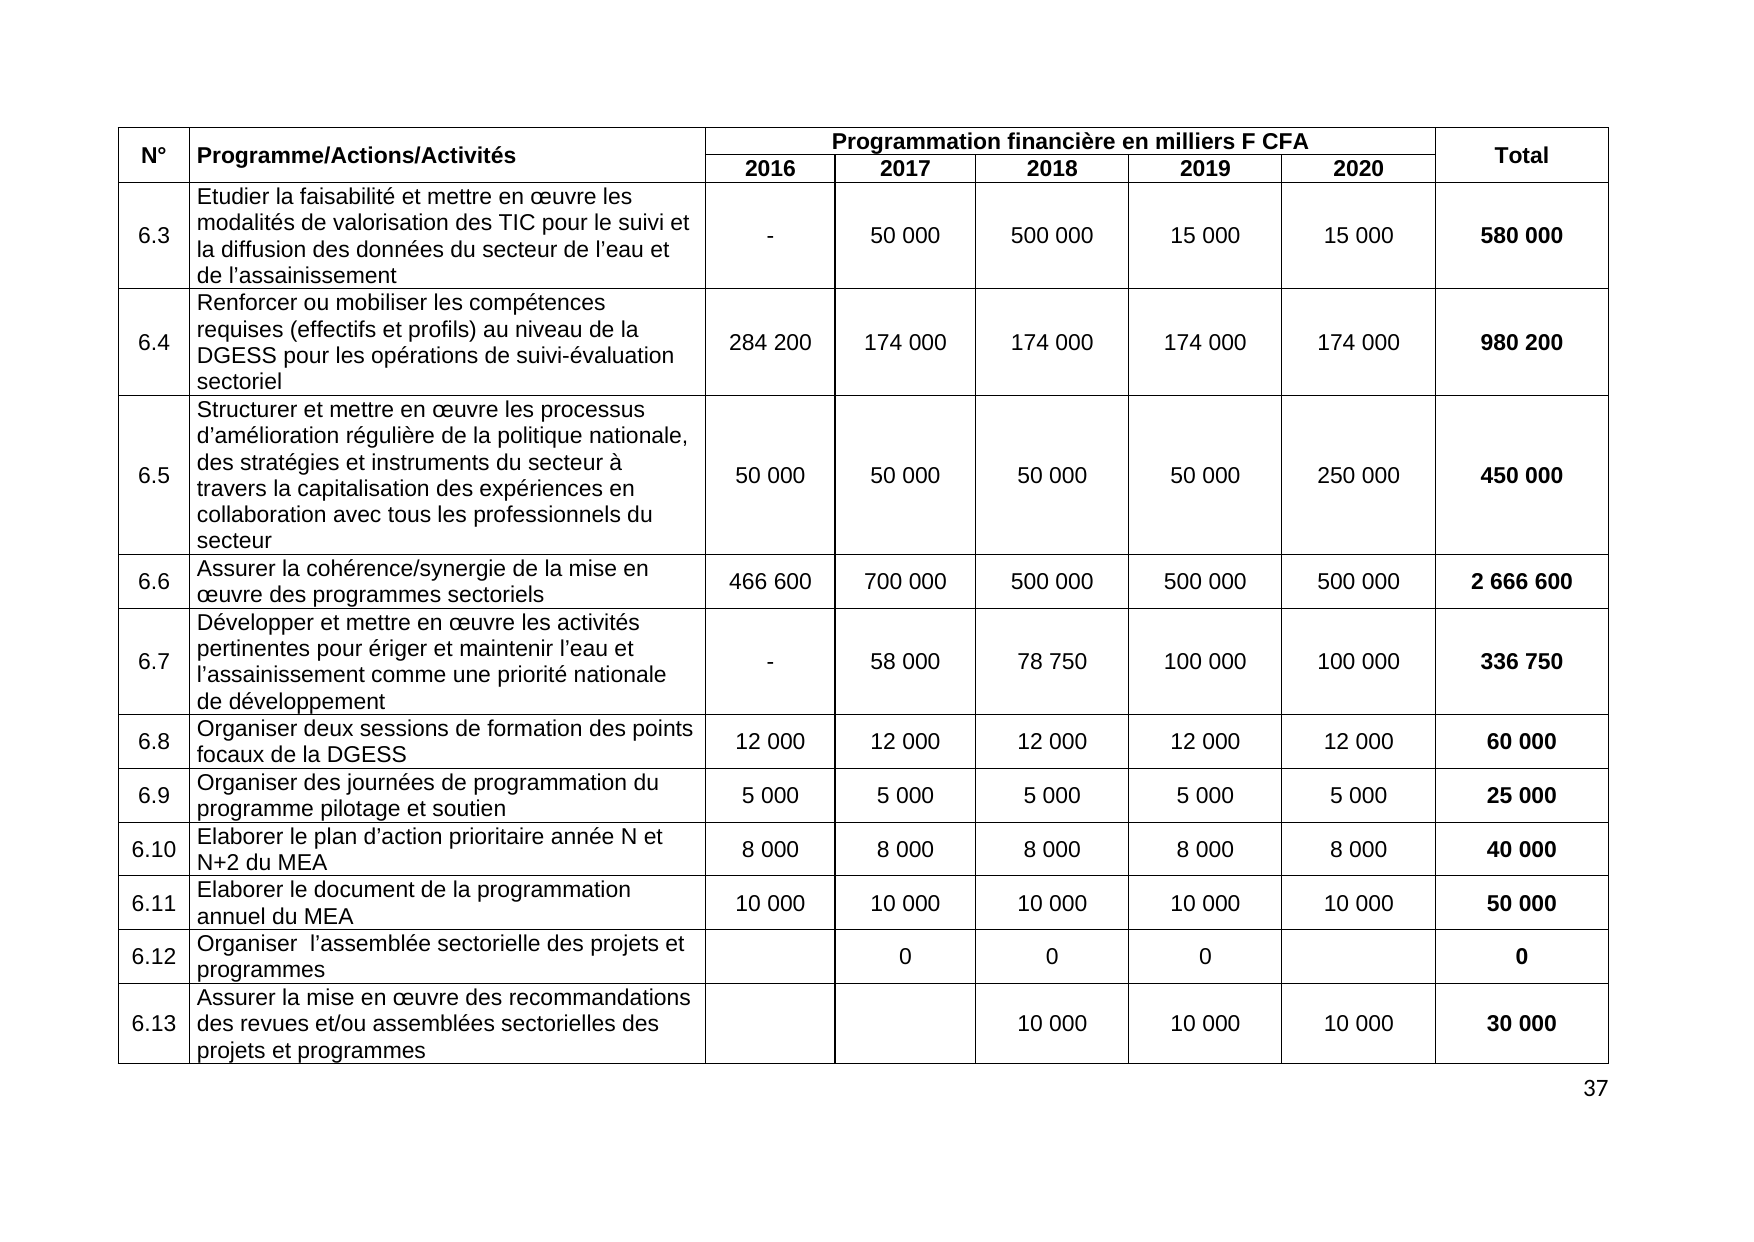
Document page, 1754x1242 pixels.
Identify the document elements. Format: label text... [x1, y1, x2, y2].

table_cell 100 000 [1282, 609, 1435, 714]
table_cell 0 [1436, 930, 1608, 983]
table_cell [706, 930, 834, 983]
table_cell 5 000 [1129, 769, 1281, 822]
table_cell 2019 [1129, 155, 1281, 182]
table_cell 284 200 [706, 289, 834, 395]
table_cell 2017 [836, 155, 975, 182]
table_cell 10 000 [976, 984, 1128, 1063]
table_cell [1282, 930, 1435, 983]
table_cell 5 000 [976, 769, 1128, 822]
table_cell 336 750 [1436, 609, 1608, 714]
table_cell 40 000 [1436, 823, 1608, 875]
table_cell 50 000 [706, 396, 834, 554]
table_cell 6.12 [119, 930, 189, 983]
table_header Total [1436, 128, 1608, 182]
table_cell 50 000 [836, 183, 975, 288]
table_cell - [706, 183, 834, 288]
table_cell 700 000 [836, 555, 975, 608]
table_cell 10 000 [836, 876, 975, 929]
table_cell 12 000 [1129, 715, 1281, 768]
table_cell 8 000 [1129, 823, 1281, 875]
table_cell 2 666 600 [1436, 555, 1608, 608]
table_cell 50 000 [1436, 876, 1608, 929]
table_cell Etudier la faisabilité et mettre en œuvre les modalités de valorisation des TIC pour le suivi et la diffusion des données du secteur de l’eau et de l’assainissement [190, 183, 705, 288]
table_cell 50 000 [836, 396, 975, 554]
table_cell 580 000 [1436, 183, 1608, 288]
table_cell Organiser l’assemblée sectorielle des projets et programmes [190, 930, 705, 983]
table_header N° [119, 128, 189, 182]
table_cell 500 000 [1282, 555, 1435, 608]
table_cell 6.10 [119, 823, 189, 875]
table_cell 0 [976, 930, 1128, 983]
table_cell 500 000 [976, 555, 1128, 608]
table_cell 30 000 [1436, 984, 1608, 1063]
table_header Programmation financière en milliers F CFA [706, 128, 1435, 154]
table_cell 50 000 [976, 396, 1128, 554]
table_cell 2020 [1282, 155, 1435, 182]
table_cell 12 000 [976, 715, 1128, 768]
table_cell 12 000 [1282, 715, 1435, 768]
table_cell 2016 [706, 155, 834, 182]
table_cell 500 000 [976, 183, 1128, 288]
table_cell 174 000 [1129, 289, 1281, 395]
table_cell 10 000 [976, 876, 1128, 929]
table_cell Structurer et mettre en œuvre les processus d’amélioration régulière de la politique nationale, des stratégies et instruments du secteur à travers la capitalisation des expériences en collaboration avec tous les professionnels du secteur [190, 396, 705, 554]
table_cell 500 000 [1129, 555, 1281, 608]
table_cell 5 000 [706, 769, 834, 822]
table_cell Organiser des journées de programmation du programme pilotage et soutien [190, 769, 705, 822]
table_cell 250 000 [1282, 396, 1435, 554]
table_cell 12 000 [706, 715, 834, 768]
table_header Programme/Actions/Activités [190, 128, 705, 182]
table_cell 12 000 [836, 715, 975, 768]
table_cell Elaborer le plan d’action prioritaire année N et N+2 du MEA [190, 823, 705, 875]
table_cell [836, 984, 975, 1063]
table_cell [706, 984, 834, 1063]
table_cell Elaborer le document de la programmation annuel du MEA [190, 876, 705, 929]
table_cell 50 000 [1129, 396, 1281, 554]
table_cell 58 000 [836, 609, 975, 714]
table_cell - [706, 609, 834, 714]
table_cell 60 000 [1436, 715, 1608, 768]
table_cell 6.6 [119, 555, 189, 608]
table_cell 10 000 [706, 876, 834, 929]
table_cell 15 000 [1129, 183, 1281, 288]
table_cell 6.11 [119, 876, 189, 929]
table_cell 25 000 [1436, 769, 1608, 822]
table_cell 0 [1129, 930, 1281, 983]
table_cell 450 000 [1436, 396, 1608, 554]
table_cell 6.13 [119, 984, 189, 1063]
table_cell 15 000 [1282, 183, 1435, 288]
table_cell Assurer la mise en œuvre des recommandations des revues et/ou assemblées sectorielles des projets et programmes [190, 984, 705, 1063]
table_cell 10 000 [1282, 876, 1435, 929]
table_cell 8 000 [1282, 823, 1435, 875]
table_cell 0 [836, 930, 975, 983]
table_cell 466 600 [706, 555, 834, 608]
table_cell Organiser deux sessions de formation des points focaux de la DGESS [190, 715, 705, 768]
table_cell 2018 [976, 155, 1128, 182]
table_cell 6.8 [119, 715, 189, 768]
table_cell 6.9 [119, 769, 189, 822]
table_cell 8 000 [976, 823, 1128, 875]
table_cell 6.4 [119, 289, 189, 395]
table_cell 10 000 [1129, 876, 1281, 929]
table_cell 10 000 [1282, 984, 1435, 1063]
table_cell 8 000 [706, 823, 834, 875]
table_cell 980 200 [1436, 289, 1608, 395]
table_cell 5 000 [1282, 769, 1435, 822]
table_cell Renforcer ou mobiliser les compétences requises (effectifs et profils) au niveau de la DGESS pour les opérations de suivi-évaluation sectoriel [190, 289, 705, 395]
table_cell 8 000 [836, 823, 975, 875]
table_cell 6.3 [119, 183, 189, 288]
table_cell 6.5 [119, 396, 189, 554]
table_cell Développer et mettre en œuvre les activités pertinentes pour ériger et maintenir l’eau et l’assainissement comme une priorité nationale de développement [190, 609, 705, 714]
table_cell 174 000 [836, 289, 975, 395]
table_cell 10 000 [1129, 984, 1281, 1063]
table_cell 5 000 [836, 769, 975, 822]
table_cell 78 750 [976, 609, 1128, 714]
table_cell 100 000 [1129, 609, 1281, 714]
table_cell 174 000 [1282, 289, 1435, 395]
table_cell 6.7 [119, 609, 189, 714]
table_cell 174 000 [976, 289, 1128, 395]
table_cell Assurer la cohérence/synergie de la mise en œuvre des programmes sectoriels [190, 555, 705, 608]
